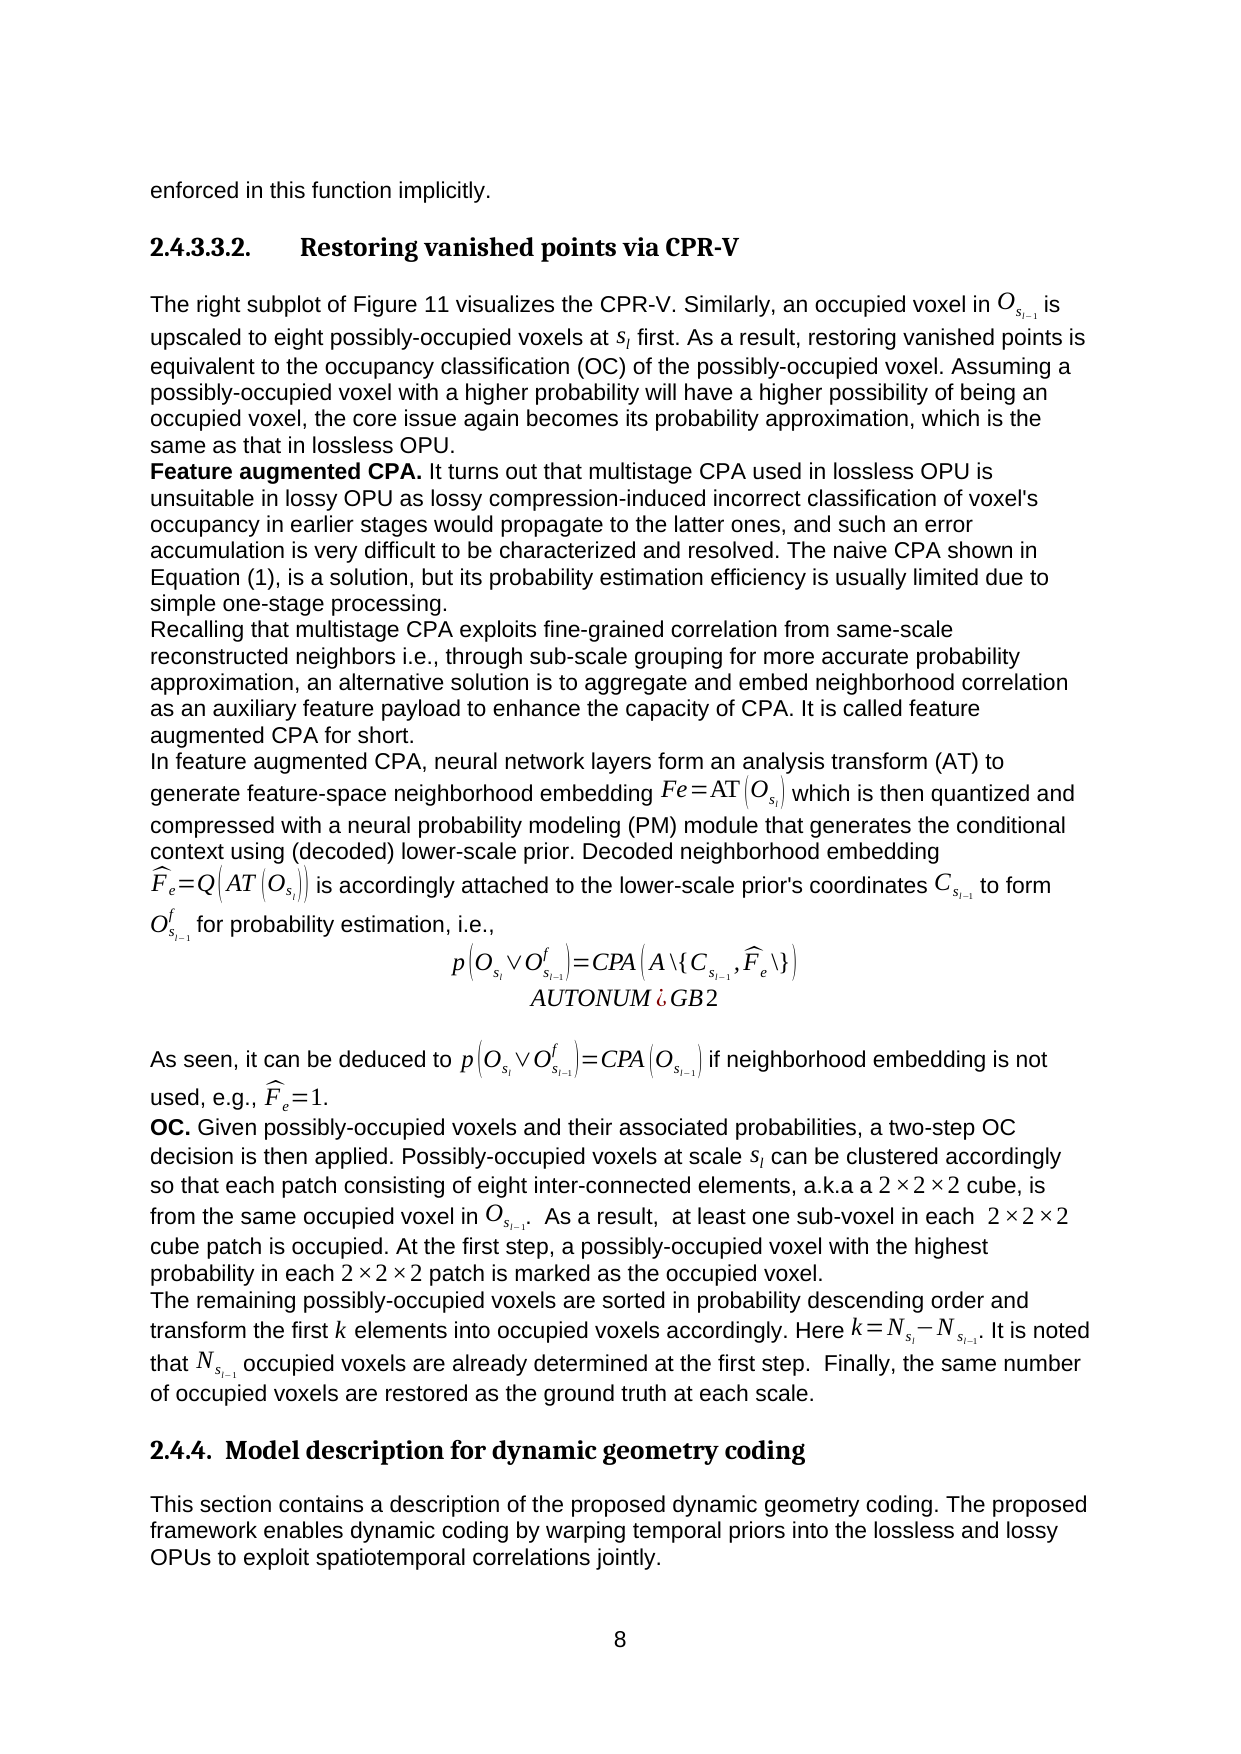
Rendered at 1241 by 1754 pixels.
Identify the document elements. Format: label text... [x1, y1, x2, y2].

subtitle Restoring vanished points via CPR-V [150, 232, 1090, 263]
text In feature augmented CPA, neural network layers form an analysis transform (AT) to generate feature-space neighborhood embedding which is then quantized and compressed with a neural probability modeling (PM) module that generates the conditional context using (decoded) lower-scale prior. Decoded neighborhood embedding is accordingly attached to the lower-scale prior's coordinates to form for probability estimation, i.e., [150, 748, 1090, 943]
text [150, 177, 1090, 203]
text The right subplot of Figure 11 visualizes the CPR-V. Similarly, an occupied voxel in is upscaled to eight possibly-occupied voxels at first. As a result, restoring vanished points is equivalent to the occupancy classification (OC) of the possibly-occupied voxel. Assuming a possibly-occupied voxel with a higher probability will have a higher possibility of being an occupied voxel, the core issue again becomes its probability approximation, which is the same as that in lossless OPU. [150, 288, 1090, 458]
text As seen, it can be deduced to if neighborhood embedding is not used, e.g., . [150, 1039, 1090, 1114]
text The remaining possibly-occupied voxels are sorted in probability descending order and transform the first elements into occupied voxels accordingly. Here . It is noted that occupied voxels are already determined at the first step. Finally, the same number of occupied voxels are restored as the ground truth at each scale. [150, 1287, 1090, 1407]
text Feature augmented CPA. It turns out that multistage CPA used in lossless OPU is unsuitable in lossy OPU as lossy compression-induced incorrect classification of voxel's occupancy in earlier stages would propagate to the latter ones, and such an error accumulation is very difficult to be characterized and resolved. The naive CPA shown in Equation (1), is a solution, but its probability estimation efficiency is usually limited due to simple one-stage processing. [150, 458, 1090, 616]
text OC. Given possibly-occupied voxels and their associated probabilities, a two-step OC decision is then applied. Possibly-occupied voxels at scale can be clustered accordingly so that each patch consisting of eight inter-connected elements, a.k.a a cube, is from the same occupied voxel in . As a result, at least one sub-voxel in each cube patch is occupied. At the first step, a possibly-occupied voxel with the highest probability in each patch is marked as the occupied voxel. [150, 1114, 1090, 1287]
text Recalling that multistage CPA exploits fine-grained correlation from same-scale reconstructed neighbors i.e., through sub-scale grouping for more accurate probability approximation, an alternative solution is to aggregate and embed neighborhood correlation as an auxiliary feature payload to enhance the capacity of CPA. It is called feature augmented CPA for short. [150, 616, 1090, 748]
text This section contains a description of the proposed dynamic geometry coding. The proposed framework enables dynamic coding by warping temporal priors into the lossless and lossy OPUs to exploit spatiotemporal correlations jointly. [150, 1491, 1090, 1570]
subtitle Model description for dynamic geometry coding [150, 1435, 1090, 1466]
